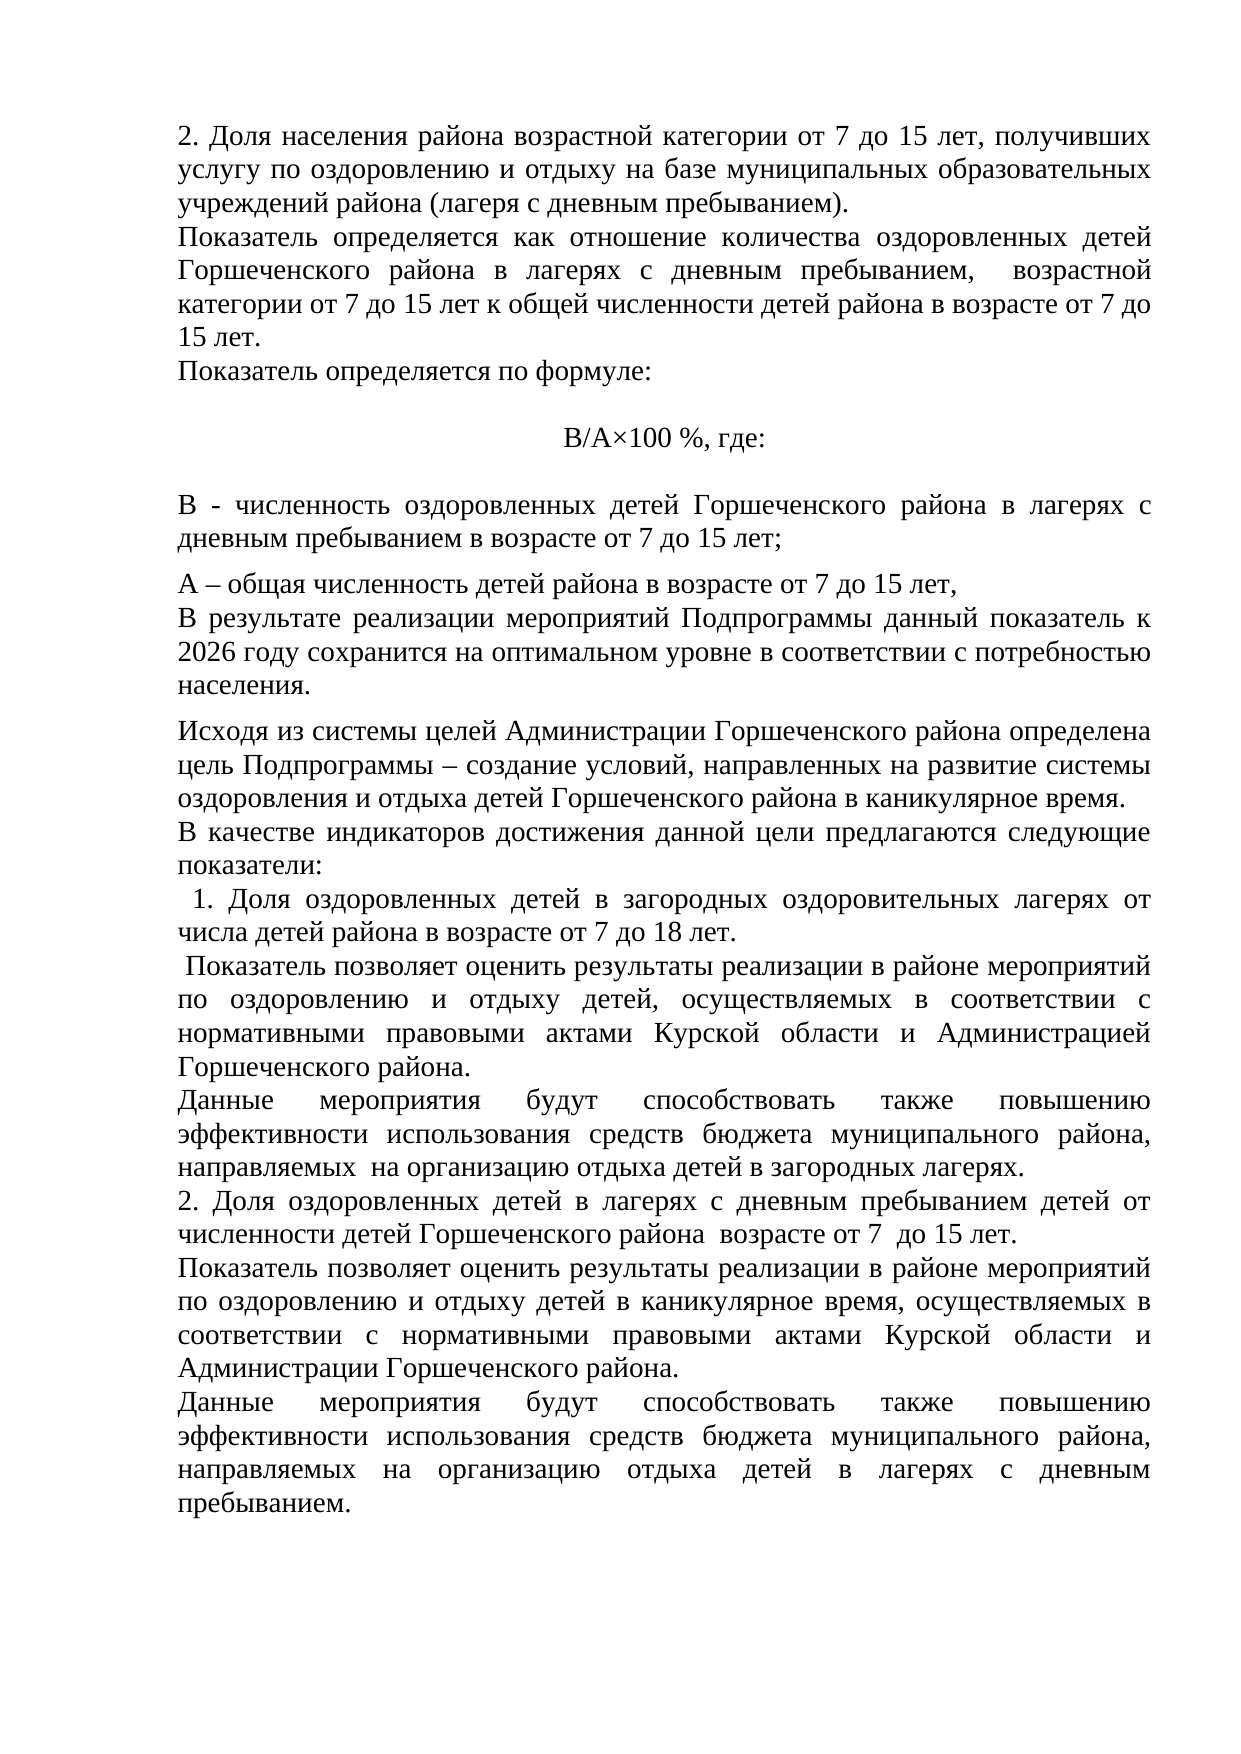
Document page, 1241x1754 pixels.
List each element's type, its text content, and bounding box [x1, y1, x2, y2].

text В/А×100 %, где: [177, 420, 1152, 453]
text Показатель позволяет оценить результаты реализации в районе мероприятий по оздоровлению и отдыху детей в каникулярное время, осуществляемых в соответствии с нормативными правовыми актами Курской области и Администрации Горшеченского района. [177, 1250, 1152, 1384]
text Данные мероприятия будут способствовать также повышению эффективности использования средств бюджета муниципального района, направляемых на организацию отдыха детей в загородных лагерях. [177, 1082, 1152, 1183]
text В - численность оздоровленных детей Горшеченского района в лагерях с дневным пребыванием в возрасте от 7 до 15 лет; [177, 487, 1152, 554]
text 1. Доля оздоровленных детей в загородных оздоровительных лагерях от числа детей района в возрасте от 7 до 18 лет. [177, 881, 1152, 948]
text В результате реализации мероприятий Подпрограммы данный показатель к 2026 году сохранится на оптимальном уровне в соответствии с потребностью населения. [177, 600, 1152, 701]
text Данные мероприятия будут способствовать также повышению эффективности использования средств бюджета муниципального района, направляемых на организацию отдыха детей в лагерях с дневным пребыванием. [177, 1384, 1152, 1518]
text Показатель позволяет оценить результаты реализации в районе мероприятий по оздоровлению и отдыху детей, осуществляемых в соответствии с нормативными правовыми актами Курской области и Администрацией Горшеченского района. [177, 948, 1152, 1082]
text Показатель определяется как отношение количества оздоровленных детей Горшеченского района в лагерях с дневным пребыванием, возрастной категории от 7 до 15 лет к общей численности детей района в возрасте от 7 до 15 лет. [177, 219, 1152, 353]
text 2. Доля оздоровленных детей в лагерях с дневным пребыванием детей от численности детей Горшеченского района возрасте от 7 до 15 лет. [177, 1183, 1152, 1250]
text 2. Доля населения района возрастной категории от 7 до 15 лет, получивших услугу по оздоровлению и отдыху на базе муниципальных образовательных учреждений района (лагеря с дневным пребыванием). [177, 118, 1152, 219]
text Исходя из системы целей Администрации Горшеченского района определена цель Подпрограммы – создание условий, направленных на развитие системы оздоровления и отдыха детей Горшеченского района в каникулярное время. [177, 713, 1152, 814]
text Показатель определяется по формуле: [177, 353, 1152, 386]
text А – общая численность детей района в возрасте от 7 до 15 лет, [177, 567, 1152, 600]
text В качестве индикаторов достижения данной цели предлагаются следующие показатели: [177, 814, 1152, 881]
